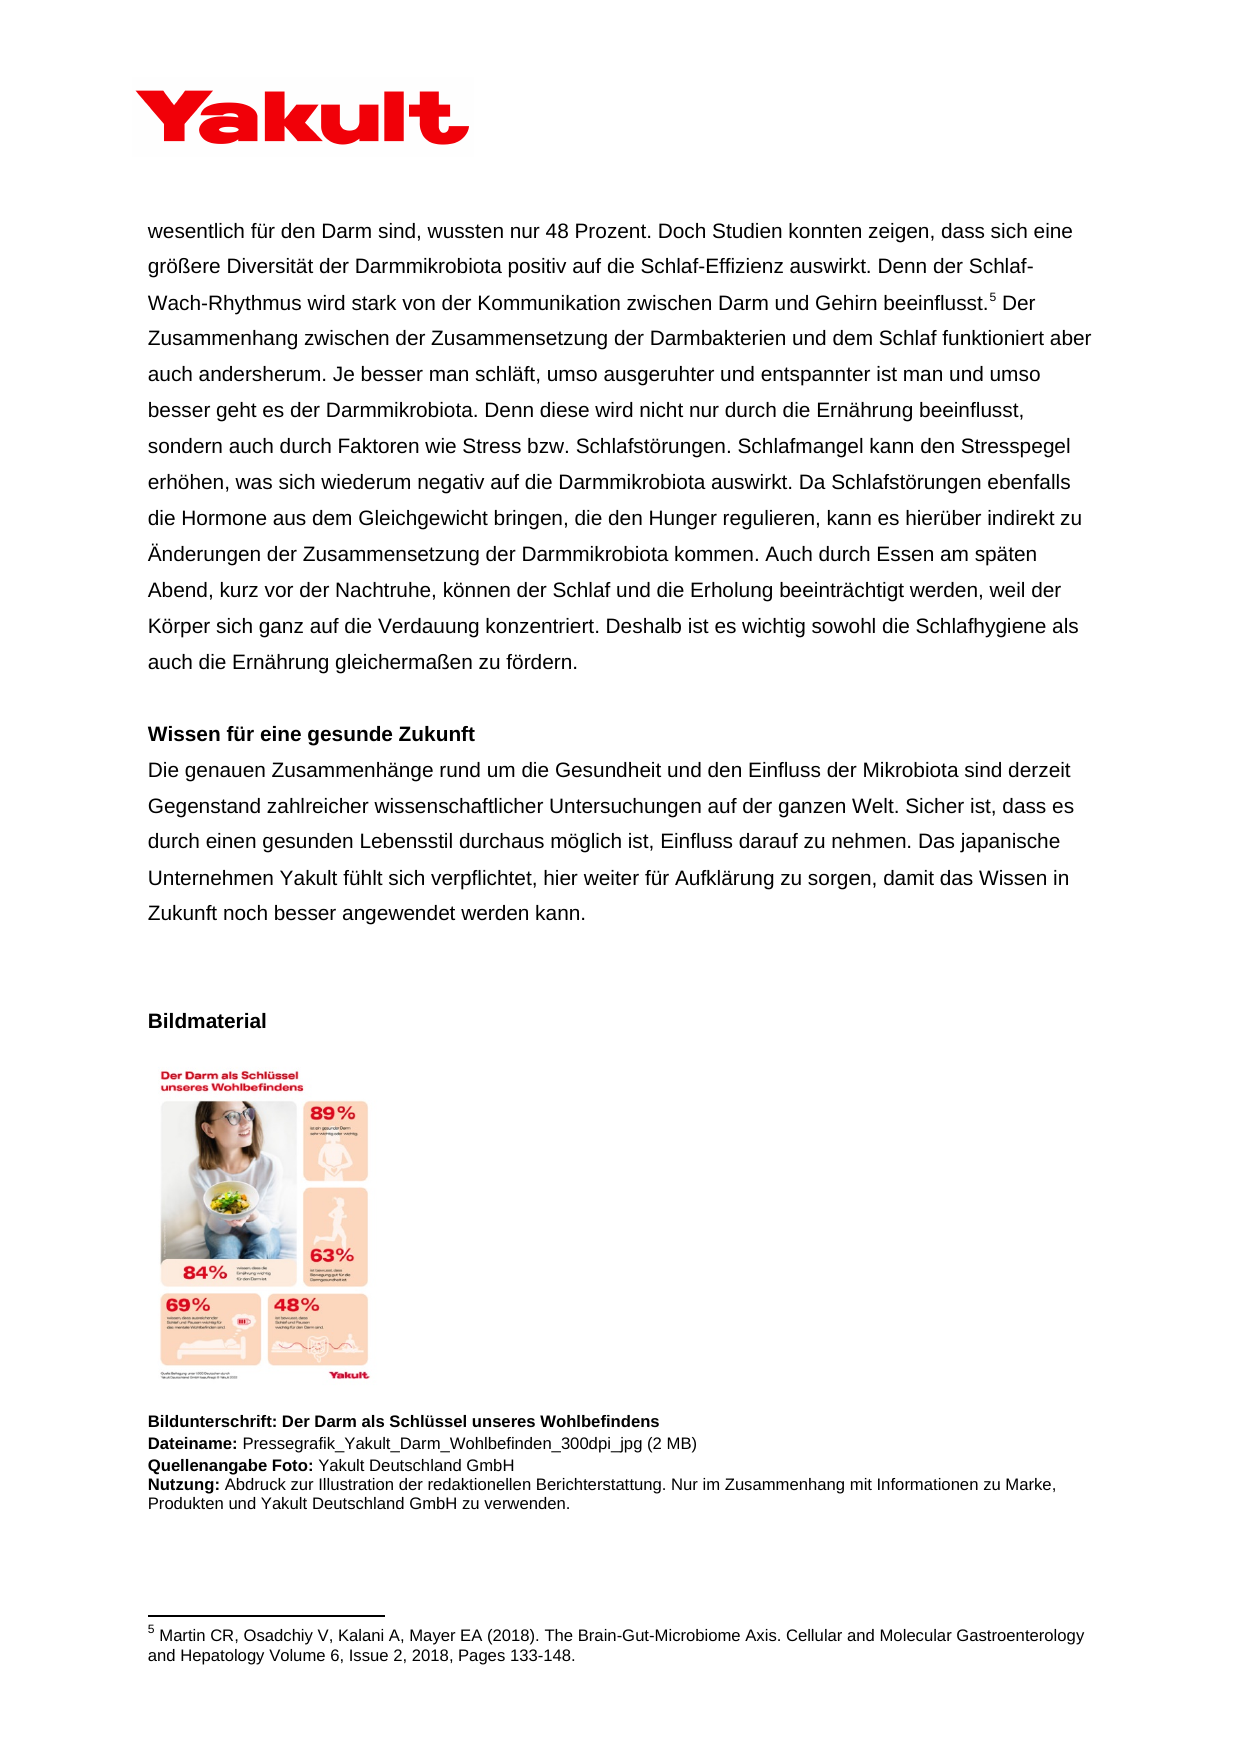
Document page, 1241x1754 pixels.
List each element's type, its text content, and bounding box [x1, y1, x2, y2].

text Wissen für eine gesunde Zukunft [148, 722, 1092, 746]
text Quellenangabe Foto: Yakult Deutschland GmbH Nutzung: Abdruck zur Illustration der redaktionellen Berichterstattung. Nur im Zusammenhang mit Informationen zu Marke, Produkten und Yakult Deutschland GmbH zu verwenden. [148, 1455, 1092, 1513]
text Dateiname: Pressegrafik_Yakult_Darm_Wohlbefinden_300dpi_jpg (2 MB) [148, 1433, 1092, 1453]
text Bildmaterial [148, 1009, 1092, 1033]
picture [132, 77, 475, 157]
text Die genauen Zusammenhänge rund um die Gesundheit und den Einfluss der Mikrobiota sind derzeit Gegenstand zahlreicher wissenschaftlicher Untersuchungen auf der ganzen Welt. Sicher ist, dass es durch einen gesunden Lebensstil durchaus möglich ist, Einfluss darauf zu nehmen. Das japanische Unternehmen Yakult fühlt sich verpflichtet, hier weiter für Aufklärung zu sorgen, damit das Wissen in Zukunft noch besser angewendet werden kann. [148, 757, 1092, 925]
text Bildunterschrift: Der Darm als Schlüssel unseres Wohlbefindens [148, 1057, 1092, 1431]
picture [147, 1057, 381, 1387]
